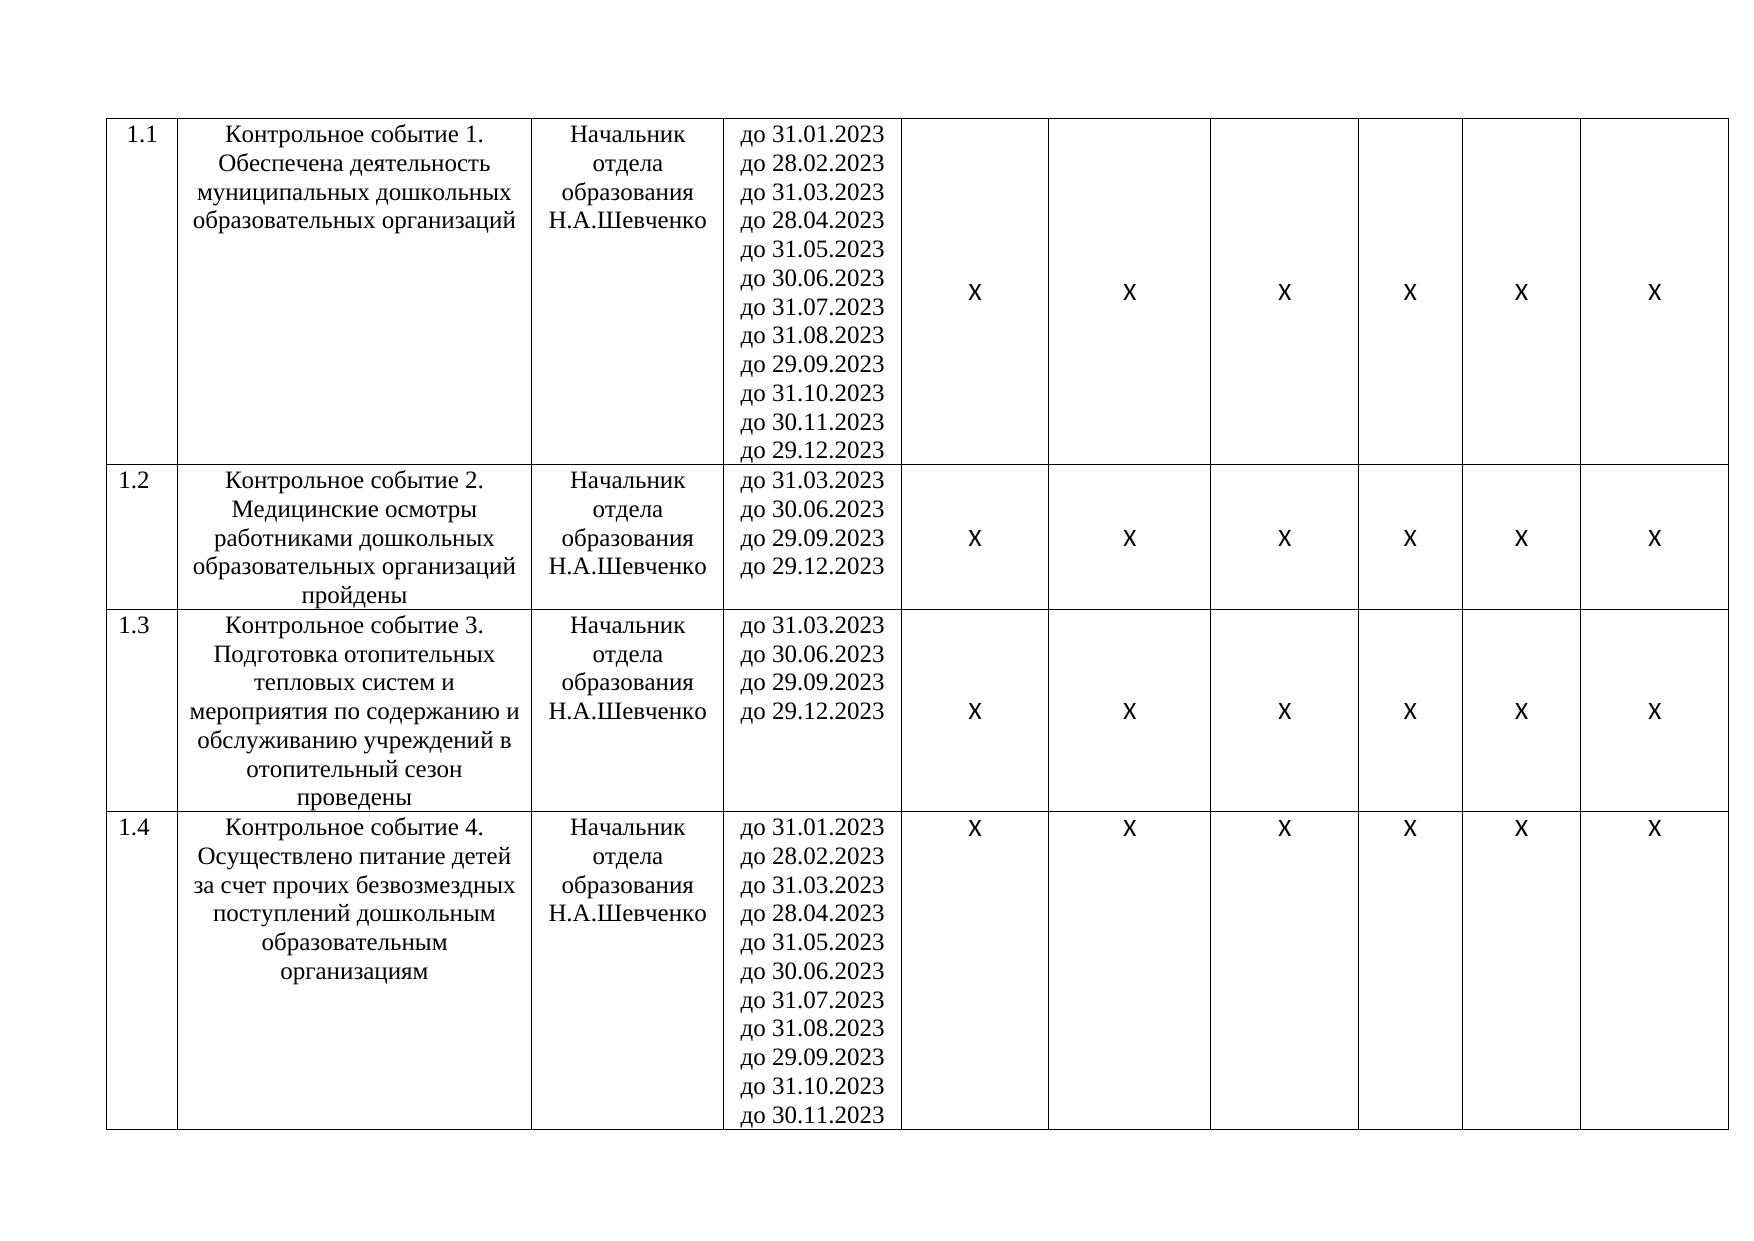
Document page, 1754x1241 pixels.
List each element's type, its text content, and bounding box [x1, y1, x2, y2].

table_cell X [1581, 119, 1728, 464]
table_cell X [1581, 812, 1728, 1128]
table_cell X [1211, 812, 1358, 1128]
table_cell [724, 812, 901, 1128]
table_cell Контрольное событие 3. Подготовка отопительных тепловых систем и мероприятия по содержанию и обслуживанию учреждений в отопительный сезон проведены [178, 610, 531, 811]
table_cell X [1049, 119, 1210, 464]
table_cell X [1581, 465, 1728, 609]
table_cell X [1049, 610, 1210, 811]
table_cell Контрольное событие 2. Медицинские осмотры работниками дошкольных образовательных организаций пройдены [178, 465, 531, 609]
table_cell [532, 812, 723, 1128]
table_cell до 31.03.2023 до 30.06.2023 до 29.09.2023 до 29.12.2023 [724, 465, 901, 609]
table_cell X [1359, 465, 1462, 609]
table_cell X [1211, 119, 1358, 464]
table_cell X [1211, 465, 1358, 609]
table_cell 1.3 [107, 610, 177, 811]
table_cell X [1359, 812, 1462, 1128]
table_cell Начальник отдела образования Н.А.Шевченко [532, 610, 723, 811]
table_cell до 31.03.2023 до 30.06.2023 до 29.09.2023 до 29.12.2023 [724, 610, 901, 811]
table_cell X [902, 119, 1048, 464]
table_cell X [902, 610, 1048, 811]
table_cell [178, 812, 531, 1128]
table_cell X [902, 465, 1048, 609]
table_cell X [1049, 465, 1210, 609]
table_cell X [1463, 119, 1580, 464]
table_cell X [1463, 465, 1580, 609]
table_cell X [1463, 610, 1580, 811]
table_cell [532, 119, 723, 464]
table_cell 1.4 [107, 812, 177, 1128]
table_cell X [1359, 610, 1462, 811]
table_cell X [1049, 812, 1210, 1128]
table_cell X [1581, 610, 1728, 811]
table_cell X [1211, 610, 1358, 811]
table_cell Контрольное событие 1. Обеспечена деятельность муниципальных дошкольных образовательных организаций [178, 119, 531, 464]
table_cell X [902, 812, 1048, 1128]
table_cell Начальник отдела образования Н.А.Шевченко [532, 465, 723, 609]
table_cell X [1463, 812, 1580, 1128]
table_cell 1.1 [107, 119, 177, 464]
table_cell 1.2 [107, 465, 177, 609]
table_cell X [1359, 119, 1462, 464]
